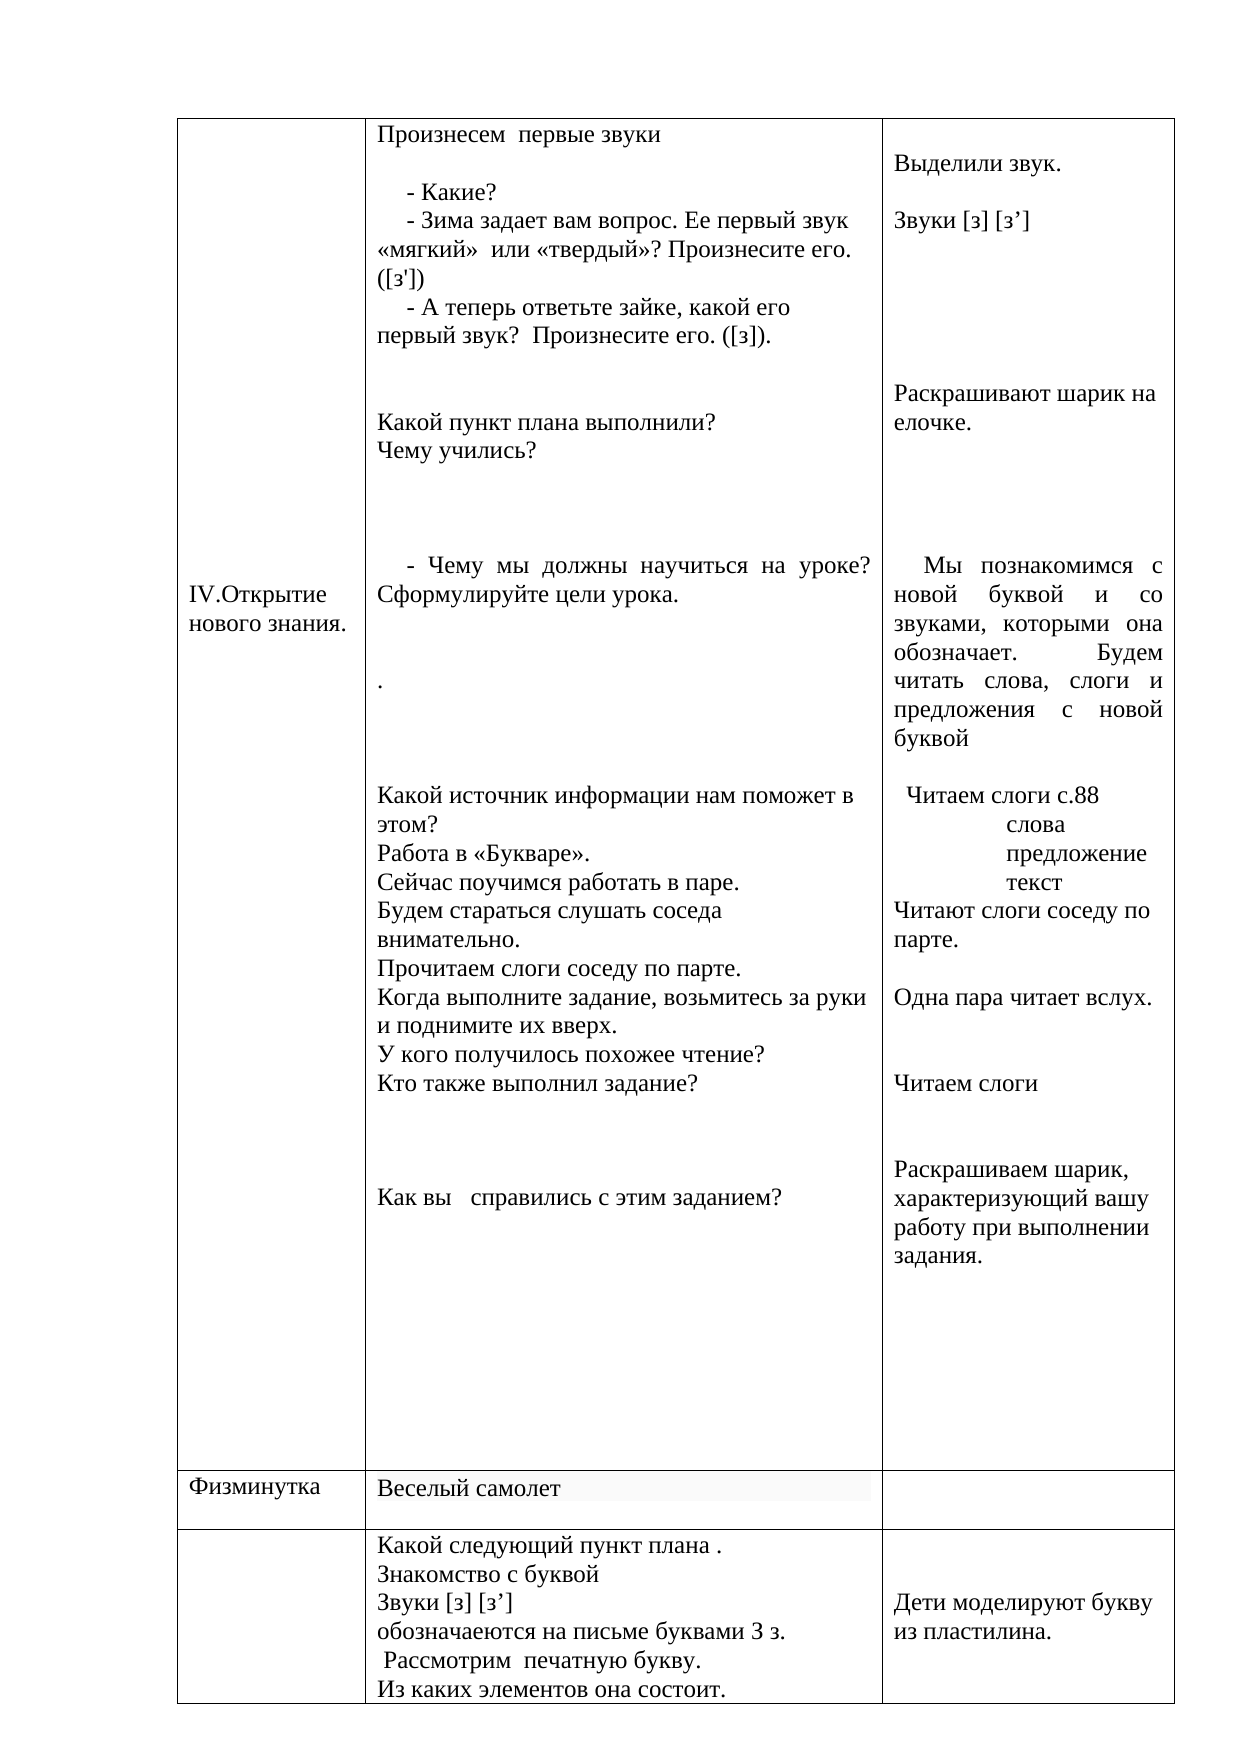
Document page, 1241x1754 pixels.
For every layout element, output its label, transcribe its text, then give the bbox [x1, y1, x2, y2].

table_cell Веселый самолет [366, 1471, 882, 1529]
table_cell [366, 119, 882, 1470]
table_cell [883, 119, 1174, 1470]
table_cell Физминутка [178, 1471, 365, 1529]
table_cell [178, 1530, 365, 1702]
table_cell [366, 1530, 882, 1702]
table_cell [178, 119, 365, 1470]
table_cell [883, 1471, 1174, 1529]
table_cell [883, 1530, 1174, 1702]
